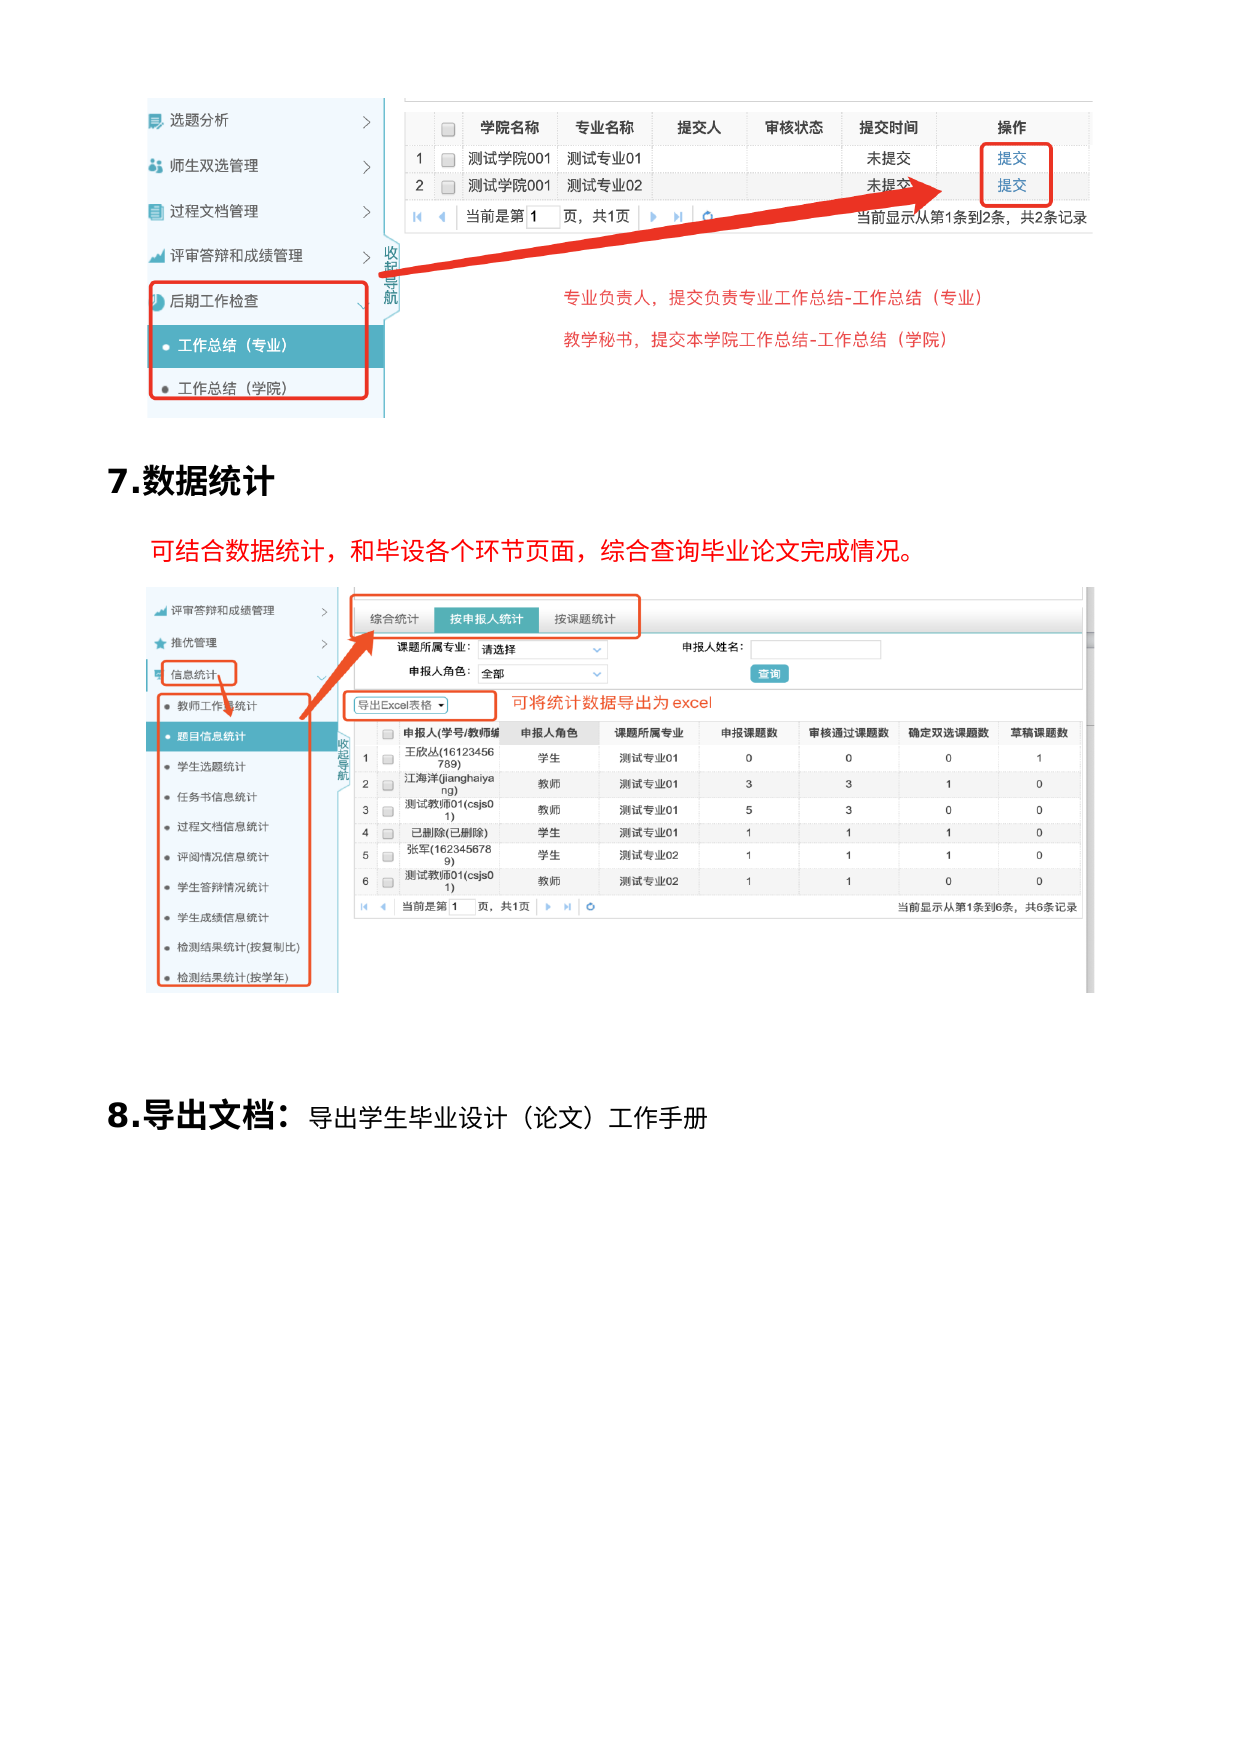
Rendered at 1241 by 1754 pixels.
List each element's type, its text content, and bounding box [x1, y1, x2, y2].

picture [147, 98, 1093, 418]
picture [146, 587, 1095, 993]
text 可结合数据统计，和毕设各个环节页面，综合查询毕业论文完成情况。 [106, 515, 1134, 584]
text 8.导出文档：导出学生毕业设计（论文）工作手册 [106, 1079, 1134, 1148]
subtitle 7.数据统计 [106, 445, 1134, 514]
